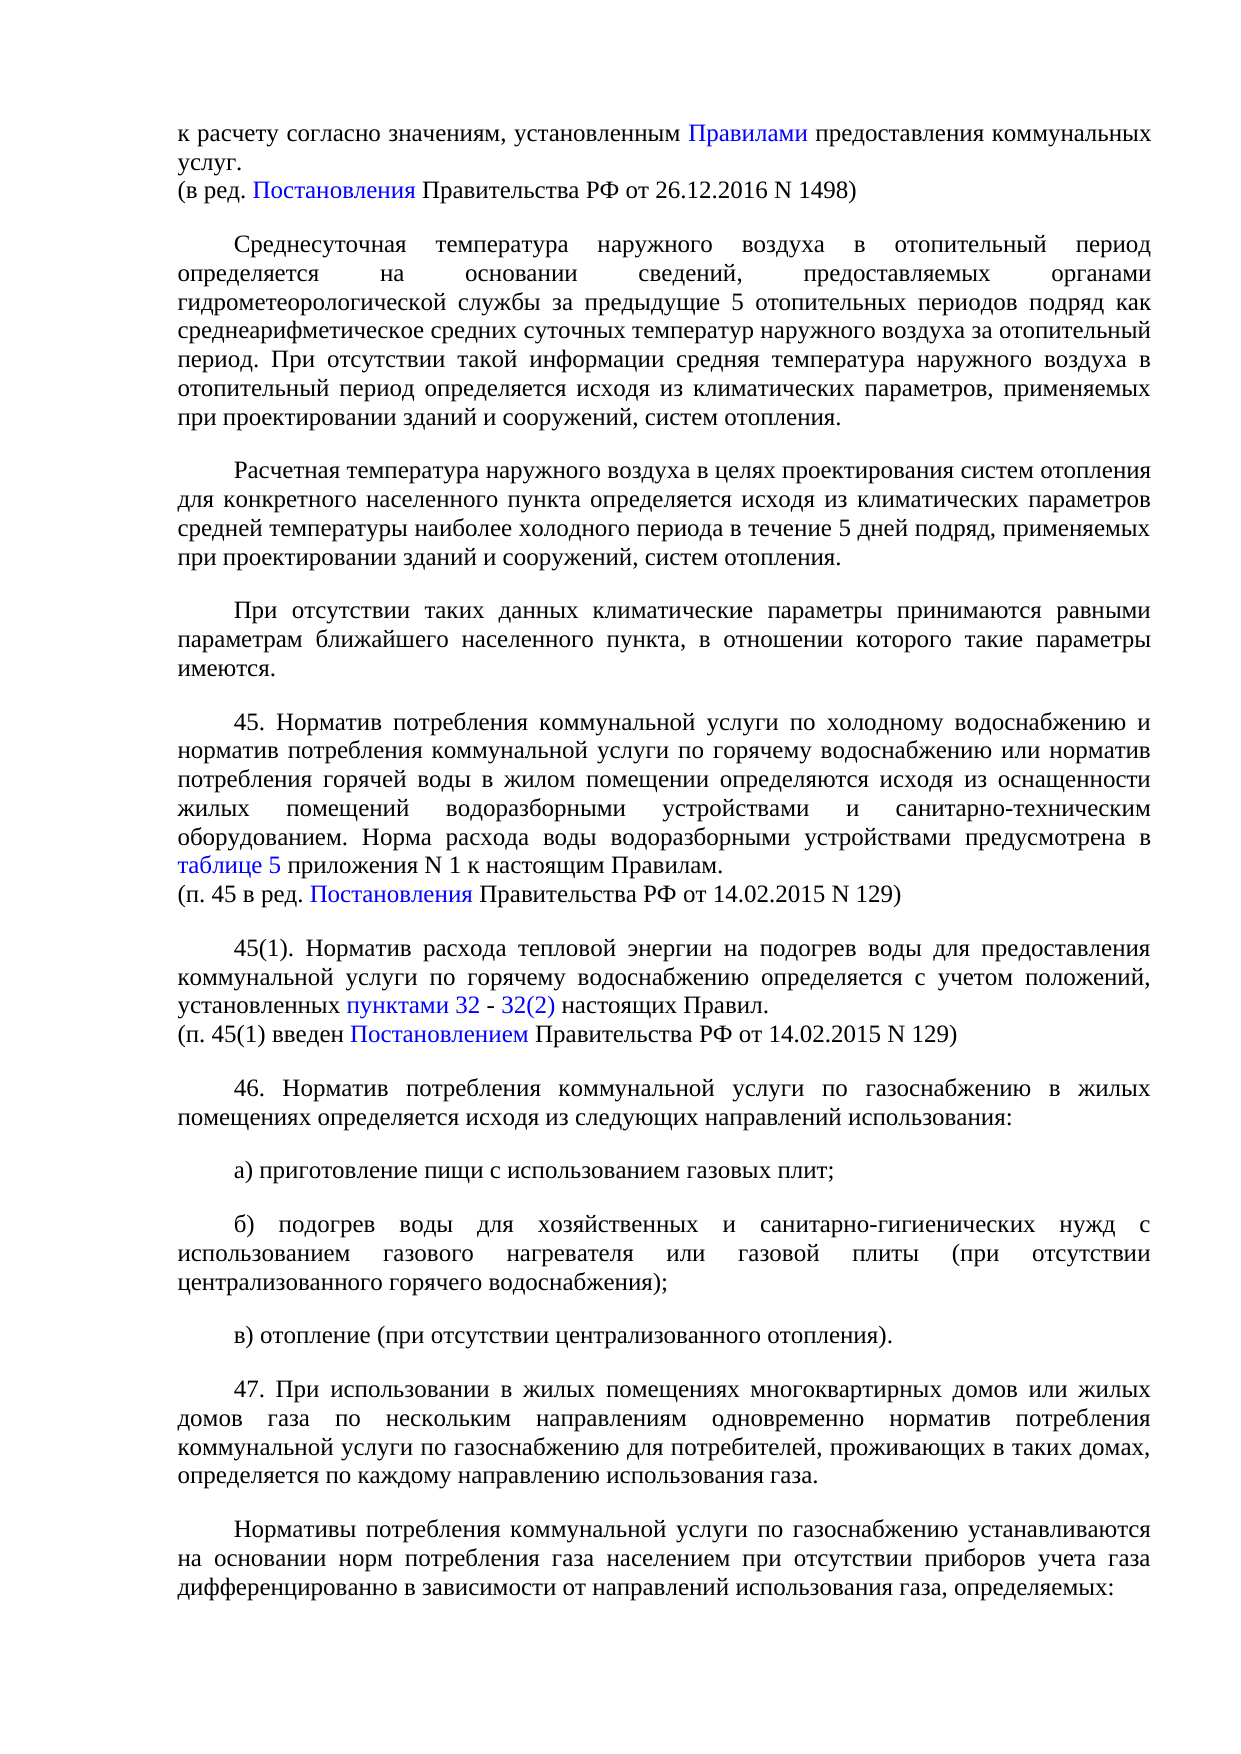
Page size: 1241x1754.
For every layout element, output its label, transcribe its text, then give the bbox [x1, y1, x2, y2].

text в) отопление (при отсутствии централизованного отопления). [177, 1321, 1152, 1349]
text (п. 45(1) введен Постановлением Правительства РФ от 14.02.2015 N 129) [177, 1019, 1152, 1048]
text (в ред. Постановления Правительства РФ от 26.12.2016 N 1498) [177, 176, 1152, 204]
text Расчетная температура наружного воздуха в целях проектирования систем отопления для конкретного населенного пункта определяется исходя из климатических параметров средней температуры наиболее холодного периода в течение 5 дней подряд, применяемых при проектировании зданий и сооружений, систем отопления. [177, 456, 1152, 571]
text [177, 118, 1152, 176]
text а) приготовление пищи с использованием газовых плит; [177, 1156, 1152, 1184]
text (п. 45 в ред. Постановления Правительства РФ от 14.02.2015 N 129) [177, 879, 1152, 908]
text 45(1). Норматив расхода тепловой энергии на подогрев воды для предоставления коммунальной услуги по горячему водоснабжению определяется с учетом положений, установленных пунктами 32 - 32(2) настоящих Правил. [177, 933, 1152, 1019]
text 47. При использовании в жилых помещениях многоквартирных домов или жилых домов газа по нескольким направлениям одновременно норматив потребления коммунальной услуги по газоснабжению для потребителей, проживающих в таких домах, определяется по каждому направлению использования газа. [177, 1374, 1152, 1489]
text При отсутствии таких данных климатические параметры принимаются равными параметрам ближайшего населенного пункта, в отношении которого такие параметры имеются. [177, 596, 1152, 682]
text 46. Норматив потребления коммунальной услуги по газоснабжению в жилых помещениях определяется исходя из следующих направлений использования: [177, 1073, 1152, 1131]
text б) подогрев воды для хозяйственных и санитарно-гигиенических нужд с использованием газового нагревателя или газовой плиты (при отсутствии централизованного горячего водоснабжения); [177, 1209, 1152, 1296]
text 45. Норматив потребления коммунальной услуги по холодному водоснабжению и норматив потребления коммунальной услуги по горячему водоснабжению или норматив потребления горячей воды в жилом помещении определяются исходя из оснащенности жилых помещений водоразборными устройствами и санитарно-техническим оборудованием. Норма расхода воды водоразборными устройствами предусмотрена в таблице 5 приложения N 1 к настоящим Правилам. [177, 707, 1152, 879]
text Среднесуточная температура наружного воздуха в отопительный период определяется на основании сведений, предоставляемых органами гидрометеорологической службы за предыдущие 5 отопительных периодов подряд как среднеарифметическое средних суточных температур наружного воздуха за отопительный период. При отсутствии такой информации средняя температура наружного воздуха в отопительный период определяется исходя из климатических параметров, применяемых при проектировании зданий и сооружений, систем отопления. [177, 229, 1152, 431]
text Нормативы потребления коммунальной услуги по газоснабжению устанавливаются на основании норм потребления газа населением при отсутствии приборов учета газа дифференцированно в зависимости от направлений использования газа, определяемых: [177, 1514, 1152, 1601]
